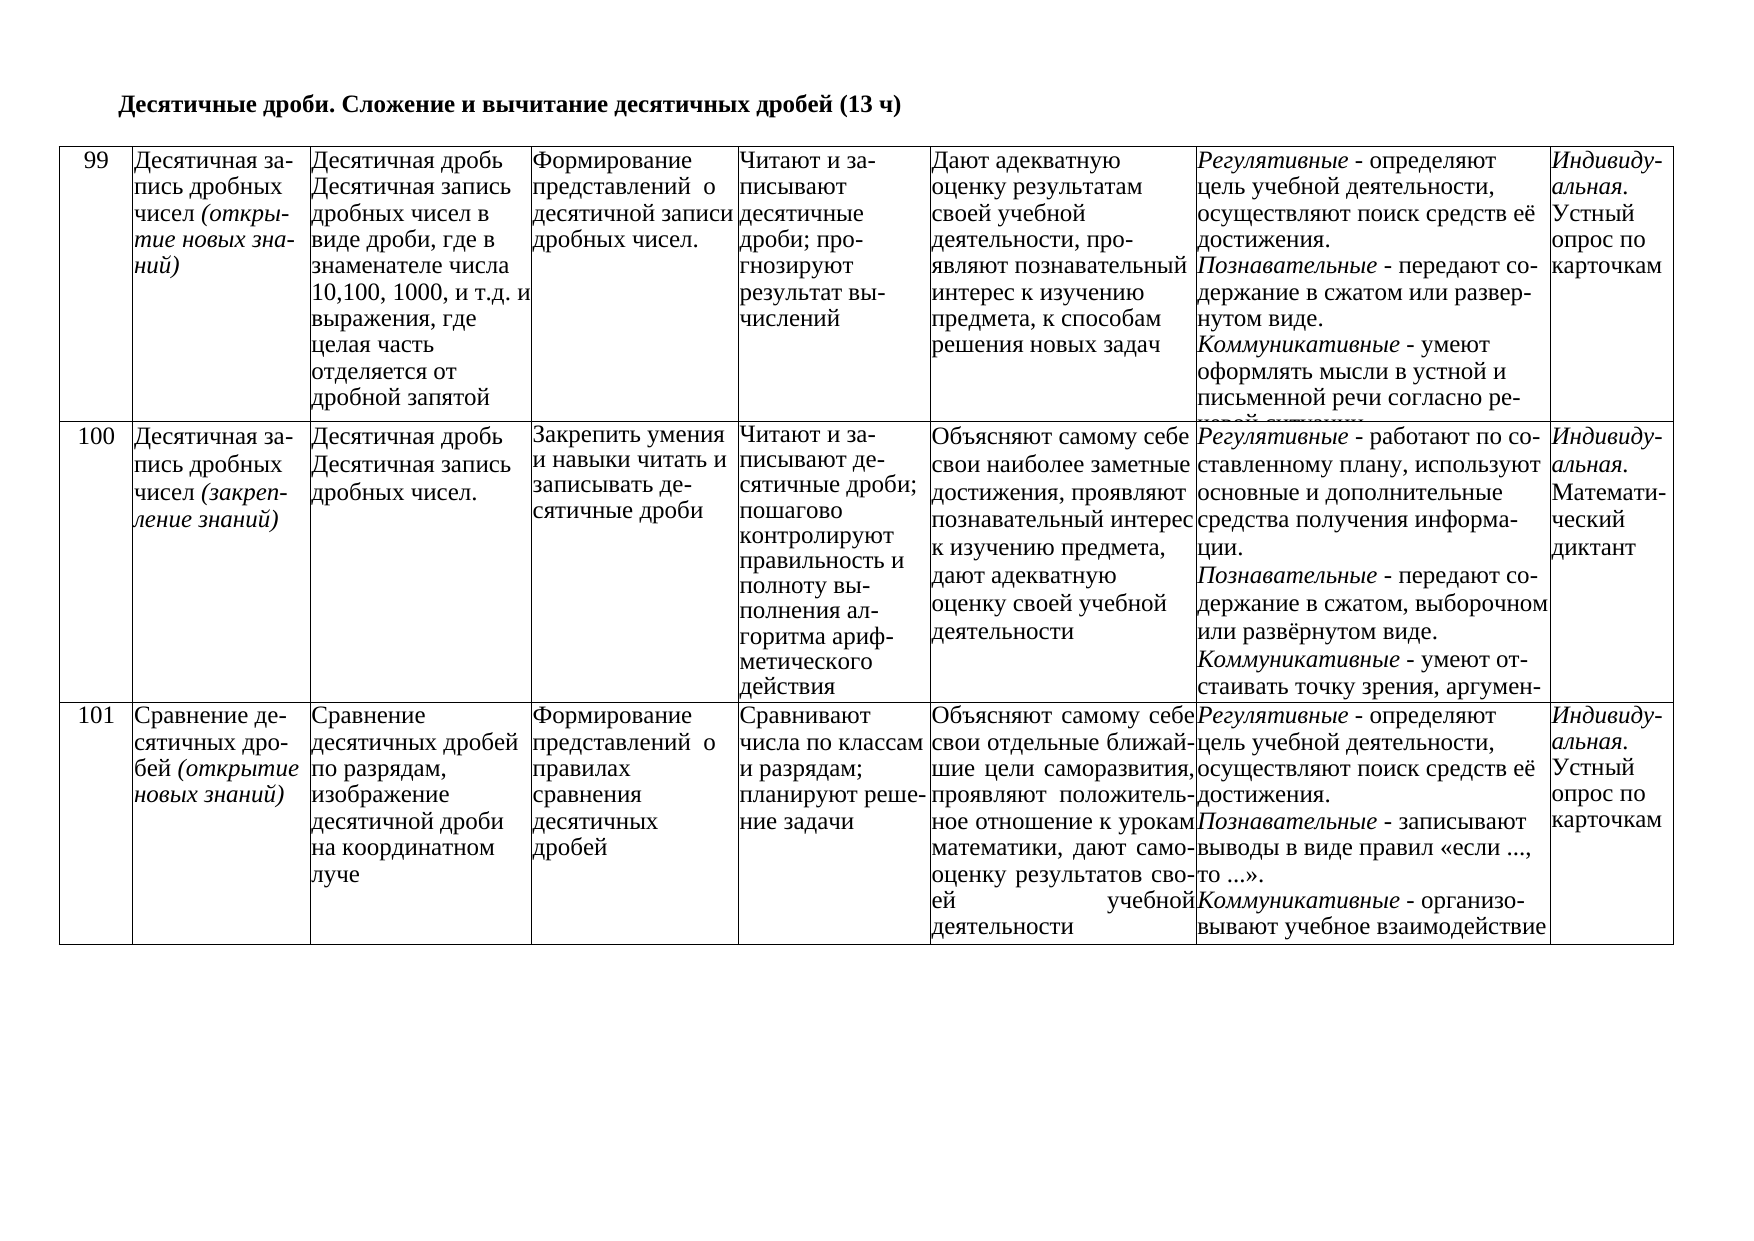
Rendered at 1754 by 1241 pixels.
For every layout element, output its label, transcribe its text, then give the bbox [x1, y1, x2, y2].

table_cell Индивиду- альная. Математи- ческий диктант [1551, 422, 1673, 702]
table_cell 100 [60, 422, 132, 702]
table_cell 101 [60, 703, 132, 944]
table_header Формирование представлений о десятичной записи дробных чисел. [532, 147, 738, 421]
table_cell Сравнение десятичных дробей (открытие новых знаний) [133, 703, 310, 944]
table_cell Десятичная дробь Десятичная запись дробных чисел. [311, 422, 531, 702]
table_cell Сравнение десятичных дробей по разрядам, изображение десятичной дроби на координатном луче [311, 703, 531, 944]
table_cell Закрепить умения и навыки читать и записывать десятичные дроби [532, 422, 738, 702]
text Десятичные дроби. Сложение и вычитание десятичных дробей (13 ч) [118, 89, 1636, 117]
table_cell Сравнивают числа по классам и разрядам; планируют решение задачи [739, 703, 930, 944]
table_header Регулятивные - определяют цель учебной деятельности, осуществляют поиск средств её достижения. Познавательные - передают содержание в сжатом или развернутом виде. Коммуникативные - умеют оформлять мысли в устной и письменной речи согласно речевой ситуации [1197, 147, 1550, 421]
table_cell Объясняют самому себе свои наиболее заметные достижения, проявляют познавательный интерес к изучению предмета, дают адекватную оценку своей учебной деятельности [931, 422, 1196, 702]
table_cell Читают и записывают десятичные дроби; пошагово контролируют правильность и полноту выполнения алгоритма арифметического действия [739, 422, 930, 702]
table_header Десятичная дробь Десятичная запись дробных чисел в виде дроби, где в знаменателе числа 10,100, 1000, и т.д. и выражения, где целая часть отделяется от дробной запятой [311, 147, 531, 421]
table_cell Объясняют самому себе свои отдельные ближайшие цели саморазвития, проявляют положительное отношение к урокам математики, дают самооценку результатов своей учебной деятельности [931, 703, 1196, 944]
table_header Индивидуальная. Устный опрос по карточкам [1551, 147, 1673, 421]
table_header Читают и записывают десятичные дроби; прогнозируют результат вычислений [739, 147, 930, 421]
table_header Десятичная запись дробных чисел (открытие новых знаний) [133, 147, 310, 421]
table_header Дают адекватную оценку результатам своей учебной деятельности, проявляют познавательный интерес к изучению предмета, к способам решения новых задач [931, 147, 1196, 421]
table_cell Десятичная запись дробных чисел (закрепление знаний) [133, 422, 310, 702]
table_cell Формирование представлений о правилах сравнения десятичных дробей [532, 703, 738, 944]
table_cell Регулятивные - работают по составленному плану, используют основные и дополнительные средства получения информации. Познавательные - передают содержание в сжатом, выборочном или развёрнутом виде. Коммуникативные - умеют отстаивать точку зрения, аргументируя ее, подтверждая фактами [1197, 422, 1550, 702]
table_cell Индивидуальная. Устный опрос по карточкам [1551, 703, 1673, 944]
table_header 99 [60, 147, 132, 421]
